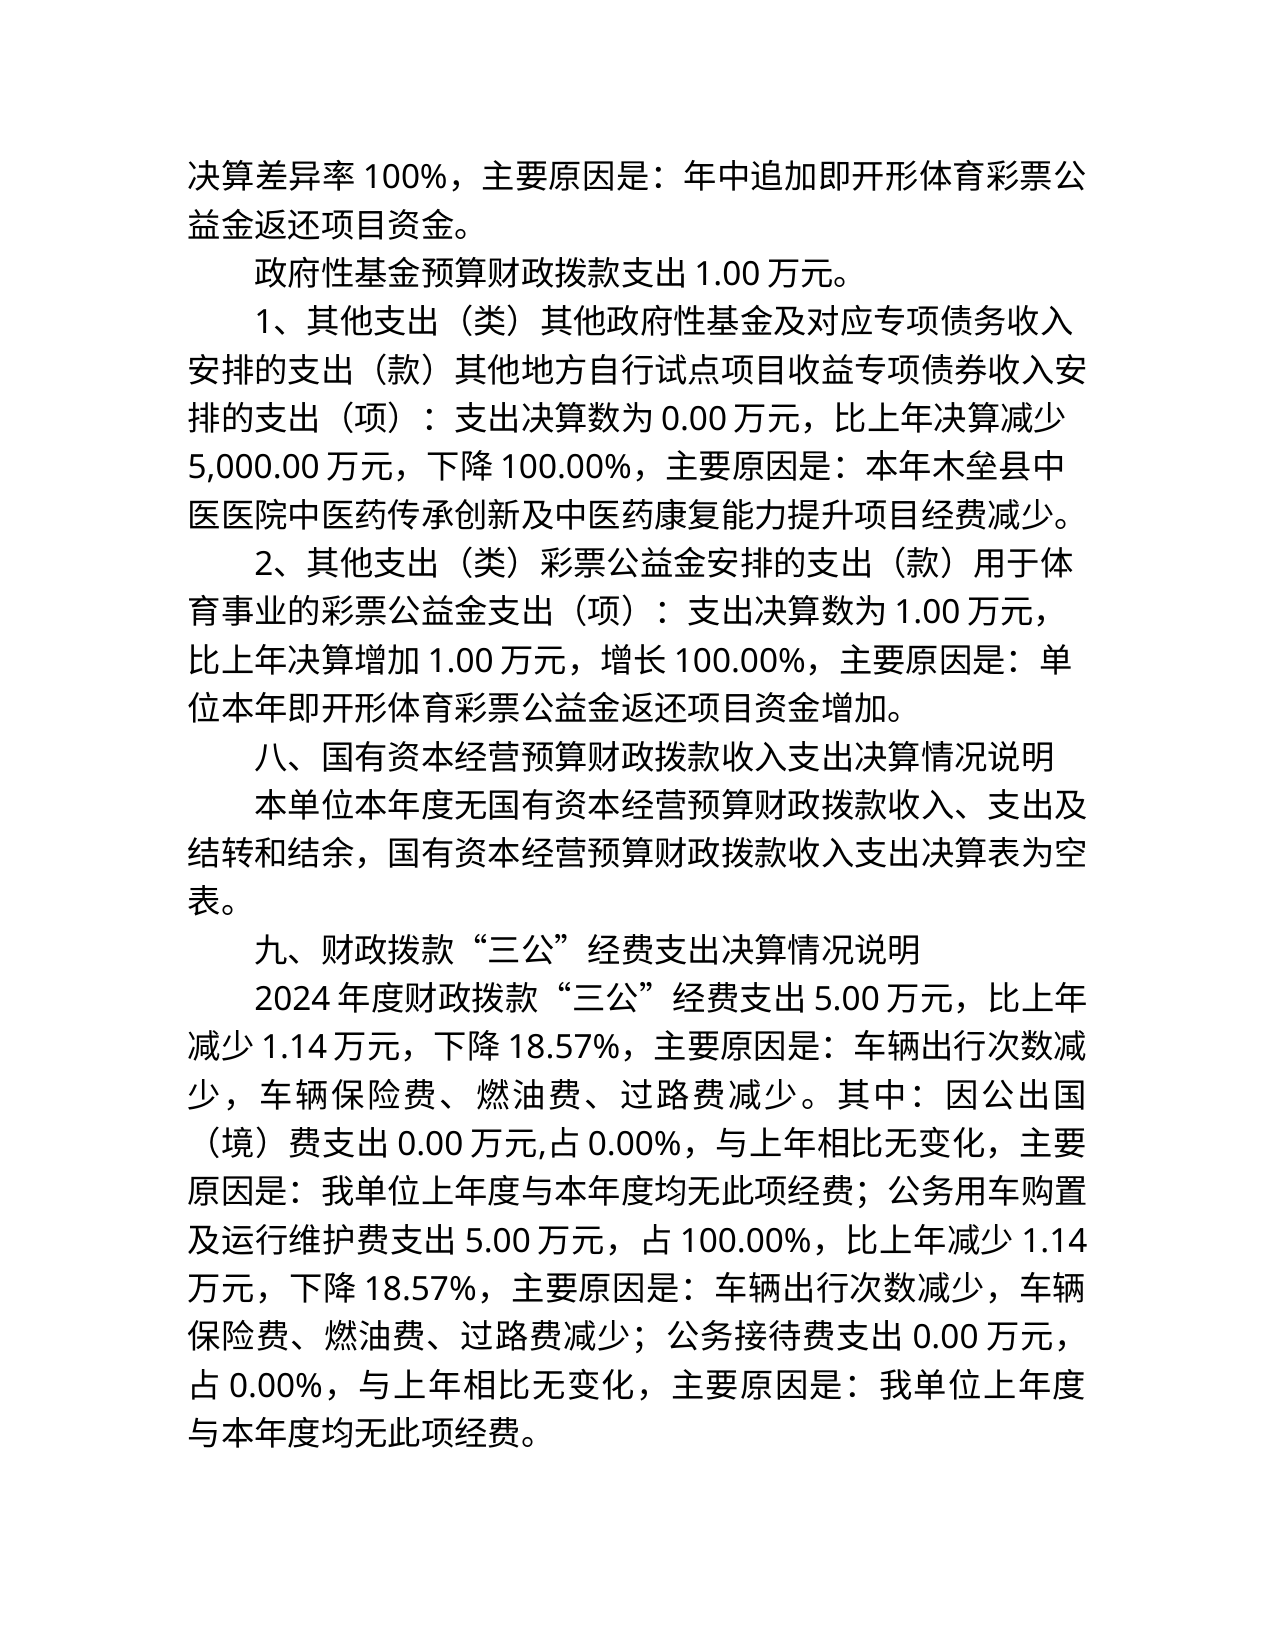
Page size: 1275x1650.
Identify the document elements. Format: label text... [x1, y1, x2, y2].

text 政府性基金预算财政拨款支出1.00万元。 [187, 247, 1087, 295]
text 九、财政拨款“三公”经费支出决算情况说明 [187, 923, 1087, 972]
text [187, 150, 1087, 247]
text 2、其他支出（类）彩票公益金安排的支出（款）用于体育事业的彩票公益金支出（项）：支出决算数为1.00万元，比上年决算增加1.00万元，增长100.00%，主要原因是：单位本年即开形体育彩票公益金返还项目资金增加。 [187, 537, 1087, 730]
text 八、国有资本经营预算财政拨款收入支出决算情况说明 [187, 730, 1087, 779]
text 1、其他支出（类）其他政府性基金及对应专项债务收入安排的支出（款）其他地方自行试点项目收益专项债券收入安排的支出（项）：支出决算数为0.00万元，比上年决算减少5,000.00万元，下降100.00%，主要原因是：本年木垒县中医医院中医药传承创新及中医药康复能力提升项目经费减少。 [187, 295, 1087, 537]
text 本单位本年度无国有资本经营预算财政拨款收入、支出及结转和结余，国有资本经营预算财政拨款收入支出决算表为空表。 [187, 779, 1087, 923]
text 2024年度财政拨款“三公”经费支出5.00万元，比上年减少1.14万元，下降18.57%，主要原因是：车辆出行次数减少，车辆保险费、燃油费、过路费减少。其中：因公出国（境）费支出0.00万元,占0.00%，与上年相比无变化，主要原因是：我单位上年度与本年度均无此项经费；公务用车购置及运行维护费支出5.00万元，占100.00%，比上年减少1.14万元，下降18.57%，主要原因是：车辆出行次数减少，车辆保险费、燃油费、过路费减少；公务接待费支出0.00万元，占0.00%，与上年相比无变化，主要原因是：我单位上年度与本年度均无此项经费。 [187, 972, 1087, 1455]
